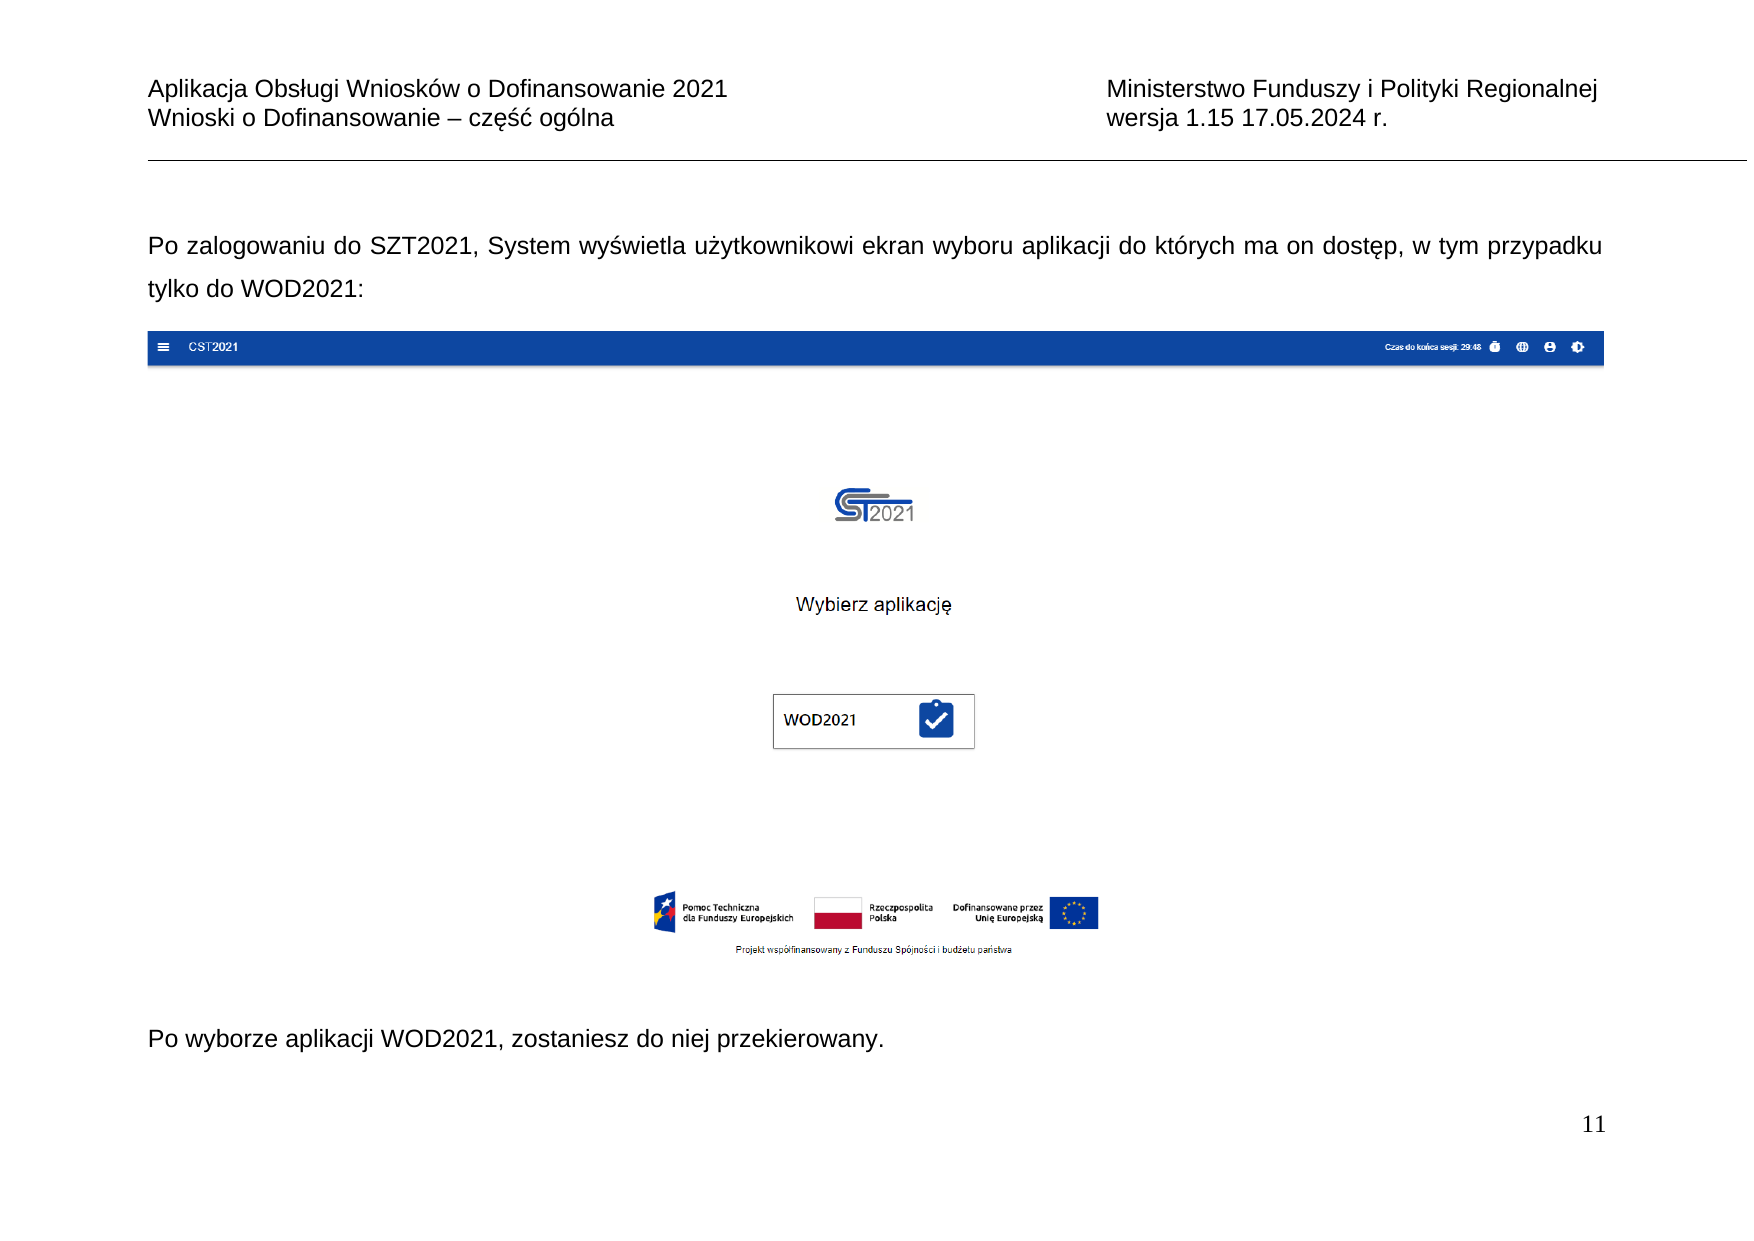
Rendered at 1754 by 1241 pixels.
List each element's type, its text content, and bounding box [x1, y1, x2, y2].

picture [147, 330, 1607, 971]
text Po zalogowaniu do SZT2021, System wyświetla użytkownikowi ekran wyboru aplikacji do których ma on dostęp, w tym przypadku tylko do WOD2021: [148, 231, 1606, 303]
text Po wyborze aplikacji WOD2021, zostaniesz do niej przekierowany. [148, 1024, 1606, 1053]
